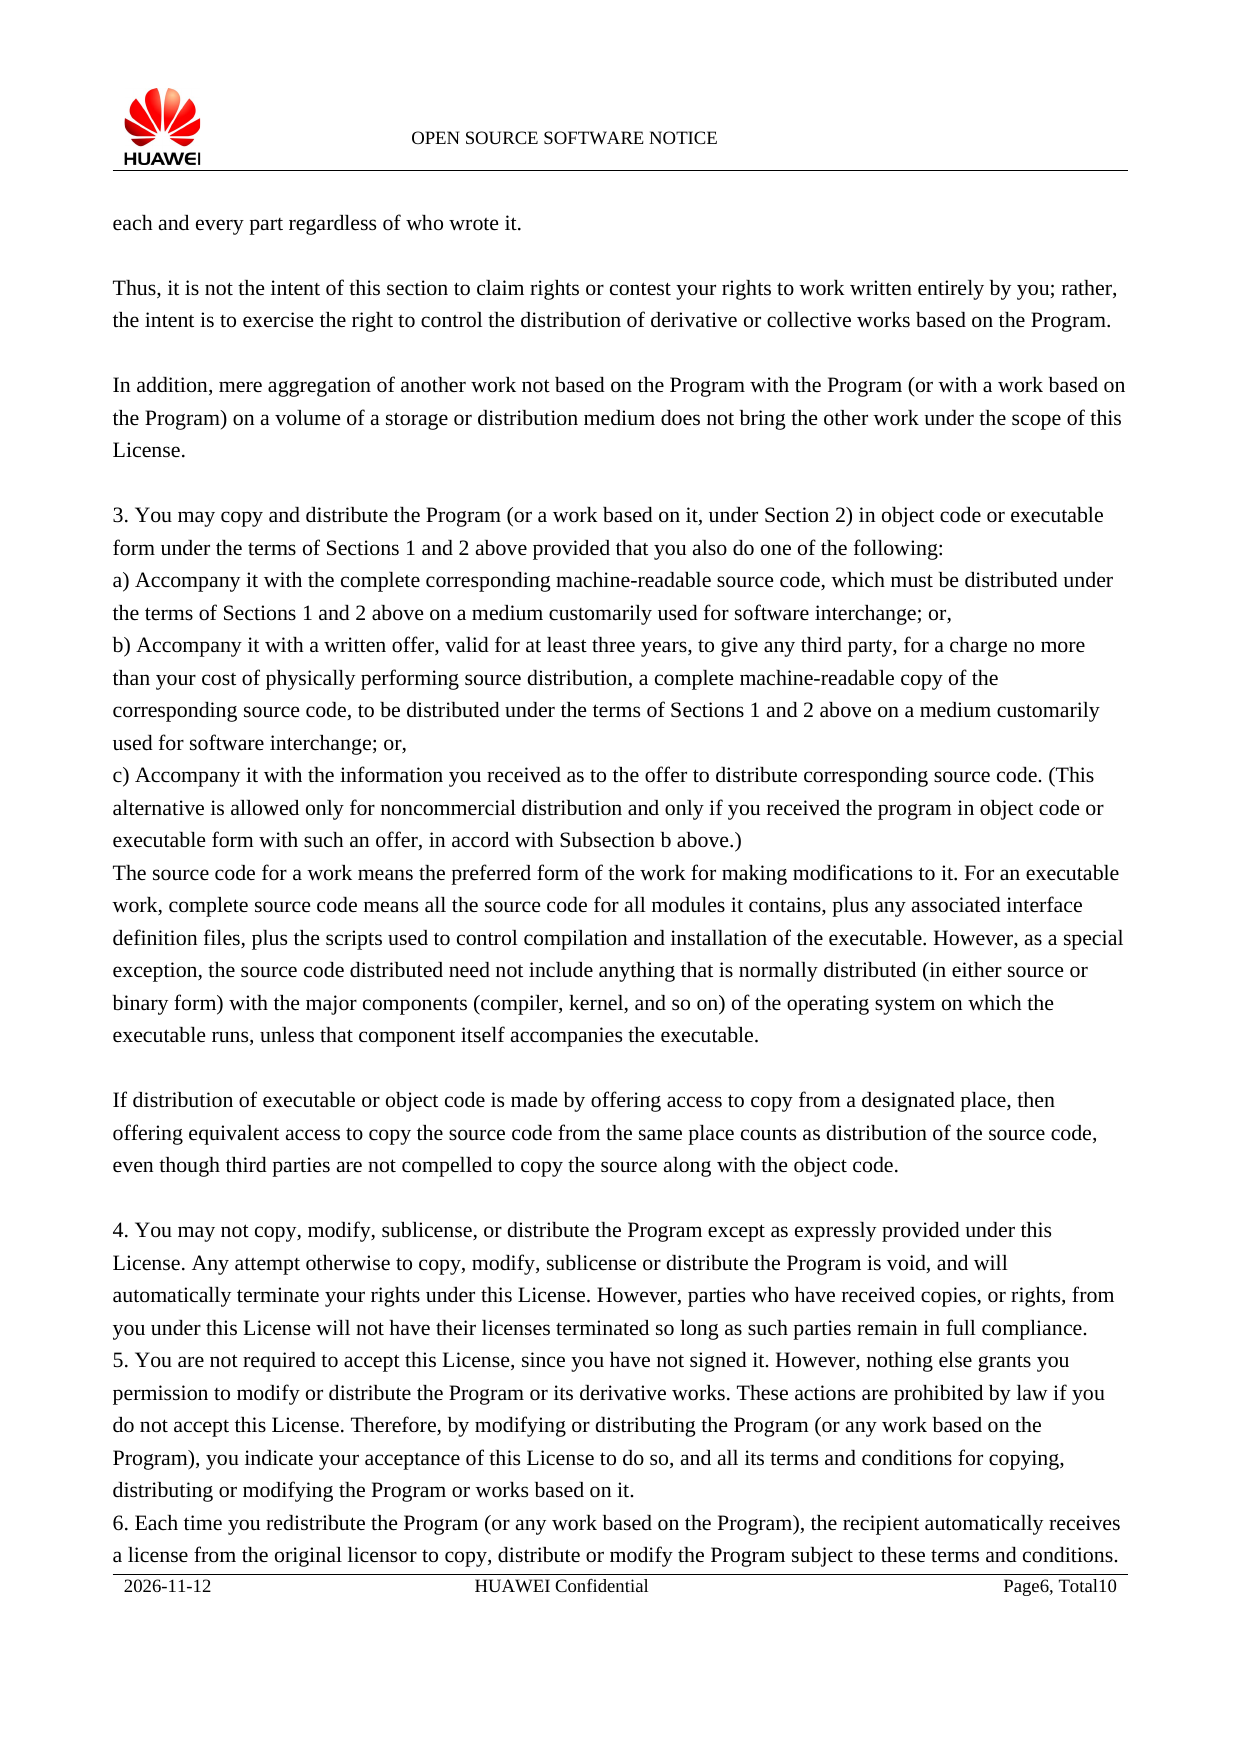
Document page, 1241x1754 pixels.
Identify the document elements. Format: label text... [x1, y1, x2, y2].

picture [124, 88, 201, 165]
